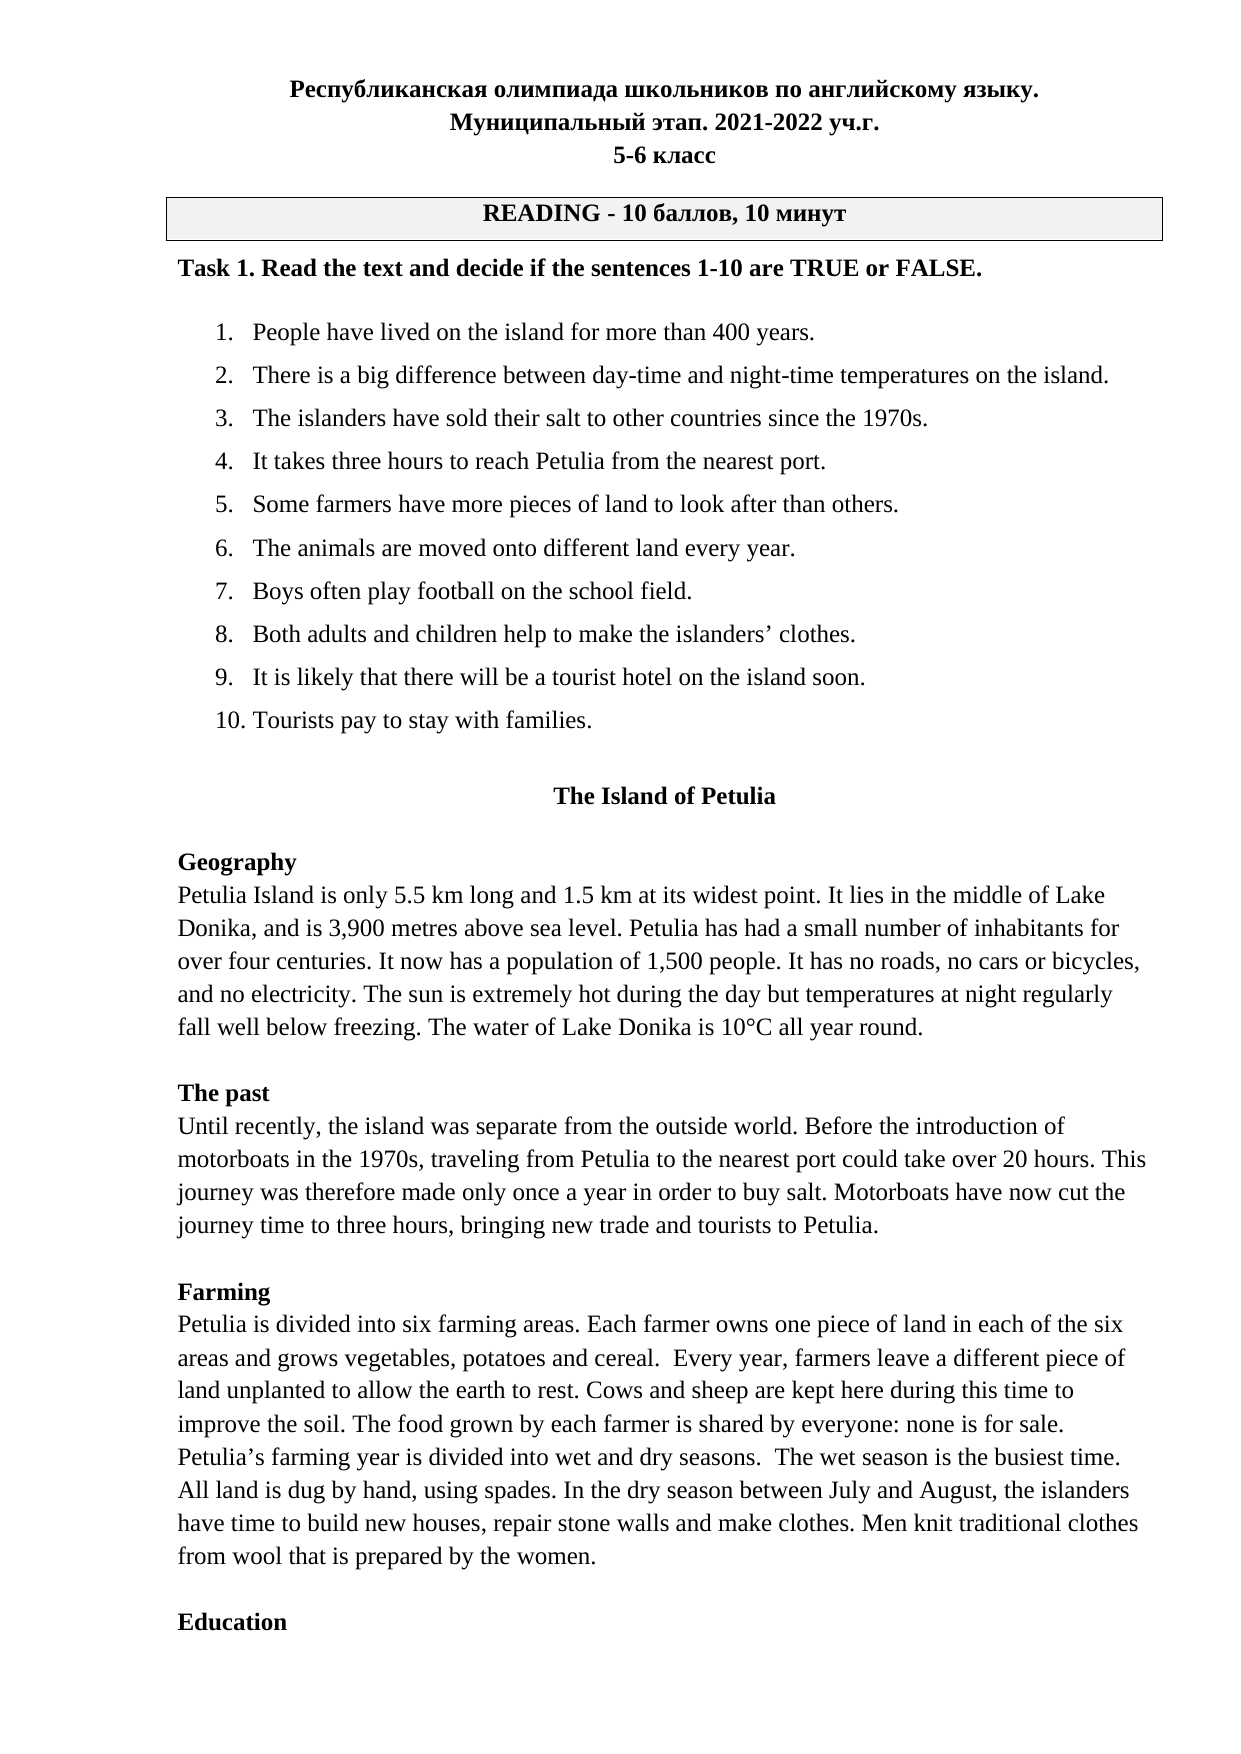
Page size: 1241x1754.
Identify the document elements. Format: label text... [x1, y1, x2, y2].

list The animals are moved onto different land every year. [215, 533, 1152, 561]
list The islanders have sold their salt to other countries since the 1970s. [215, 403, 1152, 432]
list It takes three hours to reach Petulia from the nearest port. [215, 446, 1152, 475]
list Some farmers have more pieces of land to look after than others. [215, 489, 1152, 518]
text Task 1. Read the text and decide if the sentences 1-10 are TRUE or FALSE. [177, 253, 1152, 282]
list Both adults and children help to make the islanders’ clothes. [215, 619, 1152, 648]
text Until recently, the island was separate from the outside world. Before the introduction of motorboats in the 1970s, traveling from Petulia to the nearest port could take over 20 hours. This journey was therefore made only once a year in order to buy salt. Motorboats have now cut the journey time to three hours, bringing new trade and tourists to Petulia. [177, 1111, 1152, 1239]
list People have lived on the island for more than 400 years. [215, 317, 1152, 346]
list It is likely that there will be a tourist hotel on the island soon. [215, 662, 1152, 691]
list Boys often play football on the school field. [215, 576, 1152, 604]
text The Island of Petulia [177, 781, 1152, 810]
text Education [177, 1607, 1152, 1636]
text Geography [177, 847, 1152, 876]
text The past [177, 1078, 1152, 1107]
text Farming [177, 1277, 1152, 1305]
text Petulia is divided into six farming areas. Each farmer owns one piece of land in each of the six areas and grows vegetables, potatoes and cereal. Every year, farmers leave a different piece of land unplanted to allow the earth to rest. Cows and sheep are kept here during this time to improve the soil. The food grown by each farmer is shared by everyone: none is for sale. Petulia’s farming year is divided into wet and dry seasons. The wet season is the busiest time. All land is dug by hand, using spades. In the dry season between July and August, the islanders have time to build new houses, repair stone walls and make clothes. Men knit traditional clothes from wool that is prepared by the women. [177, 1309, 1152, 1569]
list There is a big difference between day-time and night-time temperatures on the island. [215, 360, 1152, 389]
text Petulia Island is only 5.5 km long and 1.5 km at its widest point. It lies in the middle of Lake Donika, and is 3,900 metres above sea level. Petulia has had a small number of inhabitants for over four centuries. It now has a population of 1,500 people. It has no roads, no cars or bicycles, and no electricity. The sun is extremely hot during the day but temperatures at night regularly fall well below freezing. The water of Lake Donika is 10°C all year round. [177, 880, 1152, 1041]
table_header READING - 10 баллов, 10 минут [167, 198, 1162, 239]
list Tourists pay to stay with families. [215, 705, 1152, 734]
